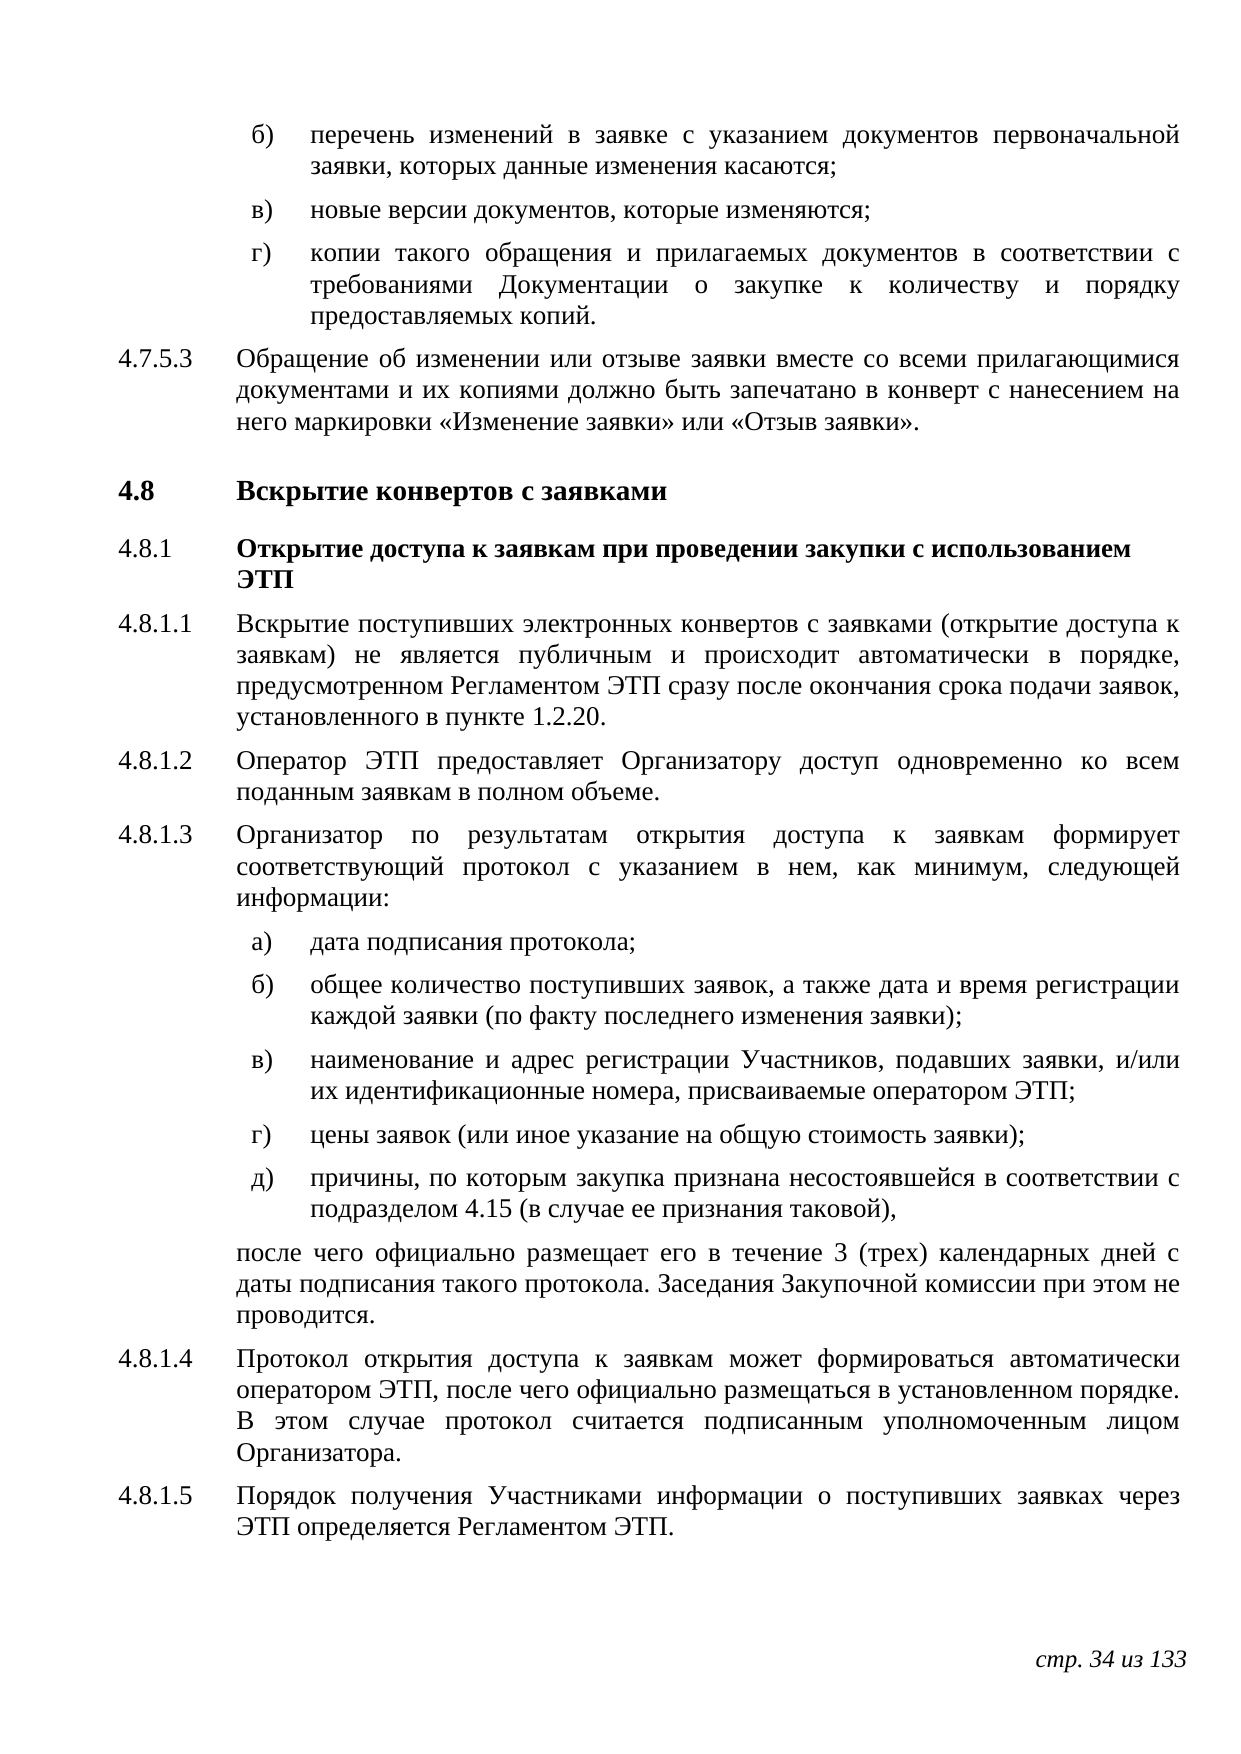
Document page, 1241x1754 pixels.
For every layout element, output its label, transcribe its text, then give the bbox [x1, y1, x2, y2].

text новые версии документов, которые изменяются; [251, 193, 1181, 224]
list Протокол открытия доступа к заявкам может формироваться автоматически оператором ЭТП, после чего официально размещаться в установленном порядке. В этом случае протокол считается подписанным уполномоченным лицом Организатора. [118, 1342, 1181, 1467]
text наименование и адрес регистрации Участников, подавших заявки, и/или их идентификационные номера, присваиваемые оператором ЭТП; [251, 1043, 1181, 1105]
list Вскрытие поступивших электронных конвертов с заявками (открытие доступа к заявкам) не является публичным и происходит автоматически в порядке, предусмотренном Регламентом ЭТП сразу после окончания срока подачи заявок, установленного в пункте 1.2.20. [118, 607, 1181, 731]
list Обращение об изменении или отзыве заявки вместе со всеми прилагающимися документами и их копиями должно быть запечатано в конверт с нанесением на него маркировки «Изменение заявки» или «Отзыв заявки». [118, 342, 1181, 436]
list Порядок получения Участниками информации о поступивших заявках через ЭТП определяется Регламентом ЭТП. [118, 1479, 1181, 1542]
text общее количество поступивших заявок, а также дата и время регистрации каждой заявки (по факту последнего изменения заявки); [251, 968, 1181, 1031]
text Открытие доступа к заявкам при проведении закупки с использованием ЭТП [118, 532, 1181, 594]
subtitle Вскрытие конвертов с заявками [118, 473, 1181, 507]
text дата подписания протокола; [251, 924, 1181, 956]
list Организатор по результатам открытия доступа к заявкам формирует соответствующий протокол с указанием в нем, как минимум, следующей информации: [118, 819, 1181, 912]
text перечень изменений в заявке с указанием документов первоначальной заявки, которых данные изменения касаются; [251, 118, 1181, 180]
text причины, по которым закупка признана несостоявшейся в соответствии с подразделом 4.15 (в случае ее признания таковой), [251, 1161, 1181, 1224]
list Оператор ЭТП предоставляет Организатору доступ одновременно ко всем поданным заявкам в полном объеме. [118, 744, 1181, 806]
text копии такого обращения и прилагаемых документов в соответствии с требованиями Документации о закупке к количеству и порядку предоставляемых копий. [251, 237, 1181, 330]
text цены заявок (или иное указание на общую стоимость заявки); [251, 1118, 1181, 1149]
list после чего официально размещает его в течение 3 (трех) календарных дней с даты подписания такого протокола. Заседания Закупочной комиссии при этом не проводится. [236, 1236, 1181, 1330]
